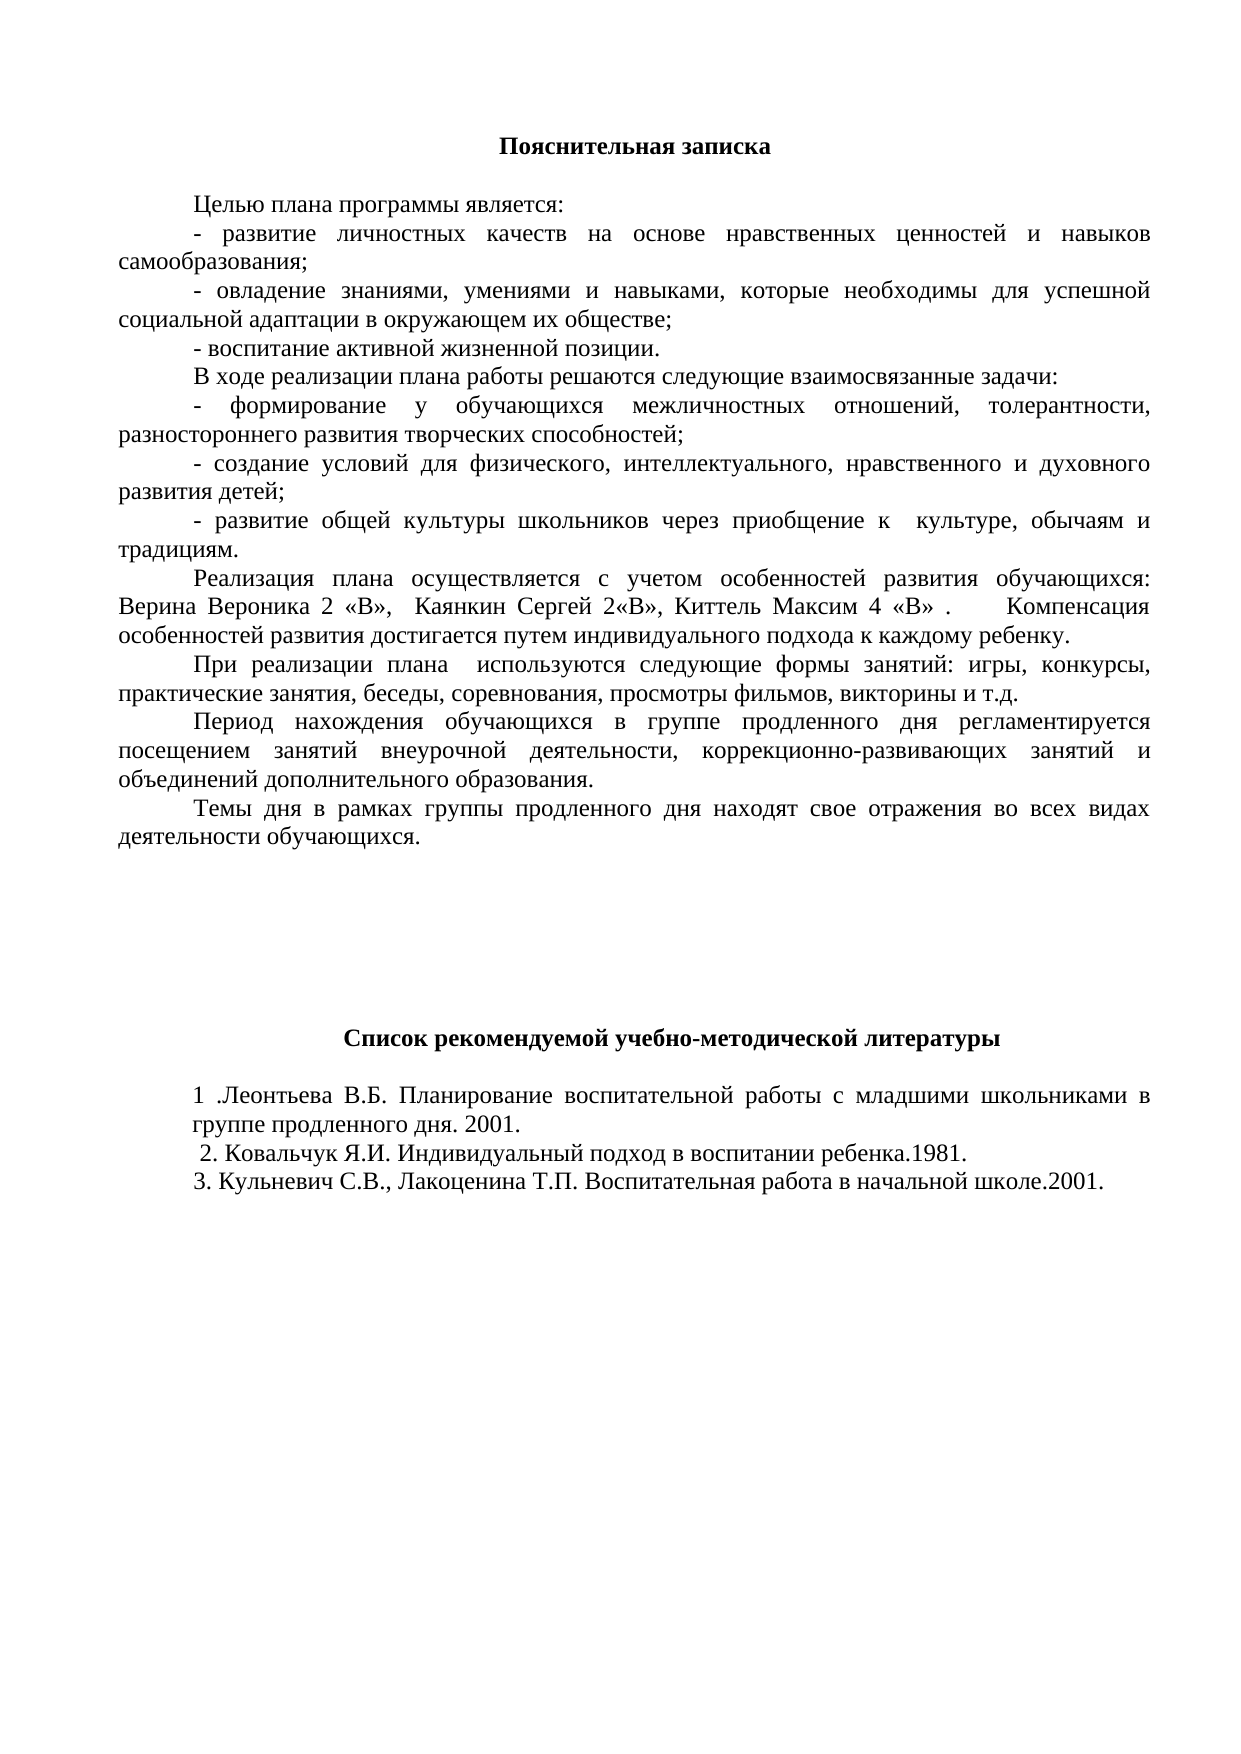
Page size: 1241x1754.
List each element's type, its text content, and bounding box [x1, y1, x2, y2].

text Целью плана программы является: [118, 189, 1152, 218]
text 2. Ковальчук Я.И. Индивидуальный подход в воспитании ребенка.1981. [118, 1138, 1152, 1166]
text При реализации плана используются следующие формы занятий: игры, конкурсы, практические занятия, беседы, соревнования, просмотры фильмов, викторины и т.д. [118, 649, 1152, 706]
text - овладение знаниями, умениями и навыками, которые необходимы для успешной социальной адаптации в окружающем их обществе; [118, 275, 1152, 333]
text - создание условий для физического, интеллектуального, нравственного и духовного развития детей; [118, 448, 1152, 505]
text Период нахождения обучающихся в группе продленного дня регламентируется посещением занятий внеурочной деятельности, коррекционно-развивающих занятий и объединений дополнительного образования. [118, 706, 1152, 793]
text Список рекомендуемой учебно-методической литературы [118, 1023, 1152, 1051]
text Реализация плана осуществляется с учетом особенностей развития обучающихся: Верина Вероника 2 «В», Каянкин Сергей 2«В», Киттель Максим 4 «В» . Компенсация особенностей развития достигается путем индивидуального подхода к каждому ребенку. [118, 563, 1152, 649]
text Темы дня в рамках группы продленного дня находят свое отражения во всех видах деятельности обучающихся. [118, 793, 1152, 850]
text - развитие общей культуры школьников через приобщение к культуре, обычаям и традициям. [118, 505, 1152, 563]
text 3. Кульневич С.В., Лакоценина Т.П. Воспитательная работа в начальной школе.2001. [118, 1166, 1152, 1195]
text В ходе реализации плана работы решаются следующие взаимосвязанные задачи: [118, 361, 1152, 390]
text - формирование у обучающихся межличностных отношений, толерантности, разностороннего развития творческих способностей; [118, 390, 1152, 448]
text - воспитание активной жизненной позиции. [118, 333, 1152, 361]
text - развитие личностных качеств на основе нравственных ценностей и навыков самообразования; [118, 218, 1152, 275]
text 1 .Леонтьева В.Б. Планирование воспитательной работы с младшими школьниками в группе продленного дня. 2001. [192, 1080, 1152, 1138]
text Пояснительная записка [118, 131, 1152, 160]
